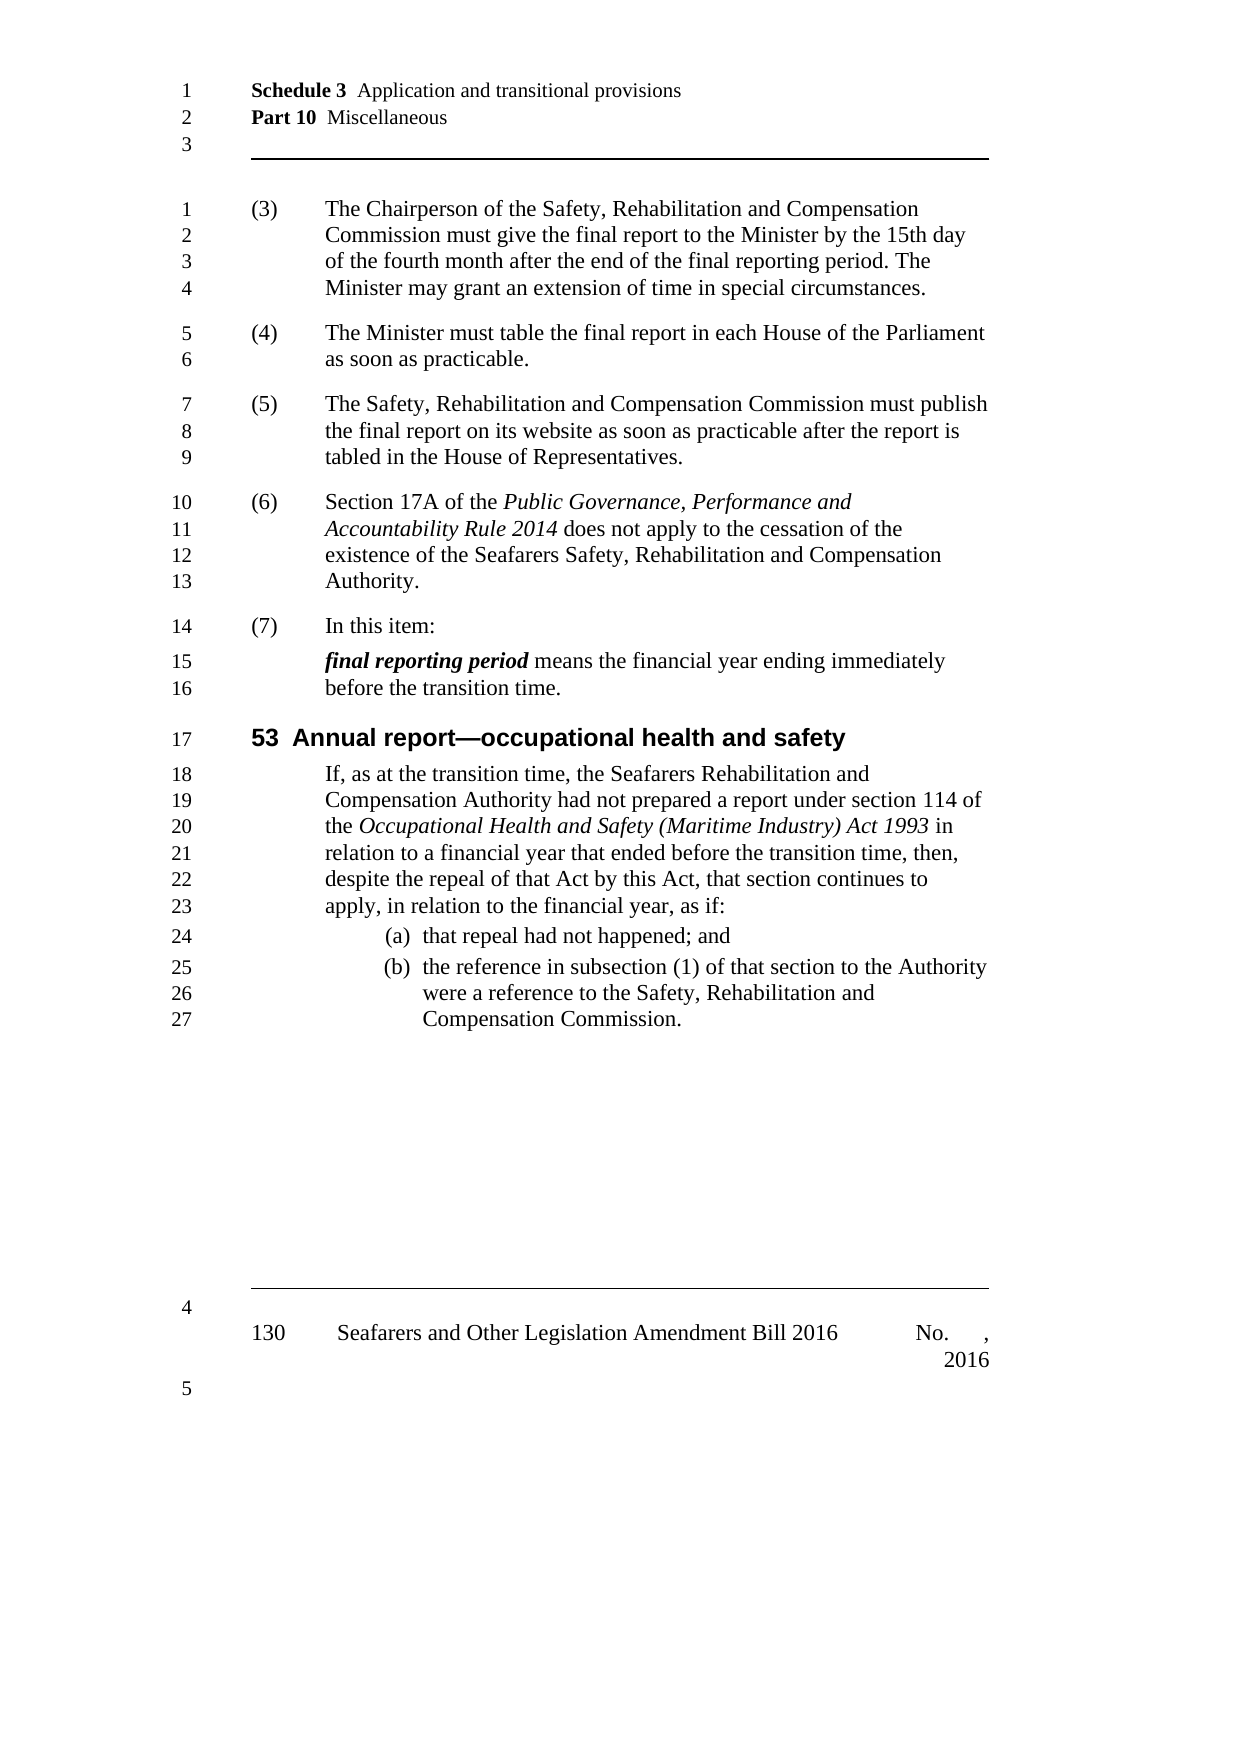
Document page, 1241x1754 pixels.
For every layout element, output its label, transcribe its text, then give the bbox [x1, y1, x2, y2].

text 53 Annual report—occupational health and safety [251, 723, 989, 752]
text If, as at the transition time, the Seafarers Rehabilitation and Compensation Authority had not prepared a report under section 114 of the Occupational Health and Safety (Maritime Industry) Act 1993 in relation to a financial year that ended before the transition time, then, despite the repeal of that Act by this Act, that section continues to apply, in relation to the financial year, as if: [325, 760, 989, 918]
text (4) The Minister must table the final report in each House of the Parliament as soon as practicable. [251, 319, 989, 372]
text (a) that repeal had not happened; and [251, 922, 989, 948]
text (5) The Safety, Rehabilitation and Compensation Commission must publish the final report on its website as soon as practicable after the report is tabled in the House of Representatives. [251, 391, 989, 469]
text (7) In this item: [251, 612, 989, 639]
text (6) Section 17A of the Public Governance, Performance and Accountability Rule 2014 does not apply to the cessation of the existence of the Seafarers Safety, Rehabilitation and Compensation Authority. [251, 488, 989, 594]
text final reporting period means the financial year ending immediately before the transition time. [325, 647, 989, 700]
text (b) the reference in subsection (1) of that section to the Authority were a reference to the Safety, Rehabilitation and Compensation Commission. [251, 953, 989, 1032]
text (3) The Chairperson of the Safety, Rehabilitation and Compensation Commission must give the final report to the Minister by the 15th day of the fourth month after the end of the final reporting period. The Minister may grant an extension of time in special circumstances. [251, 195, 989, 300]
